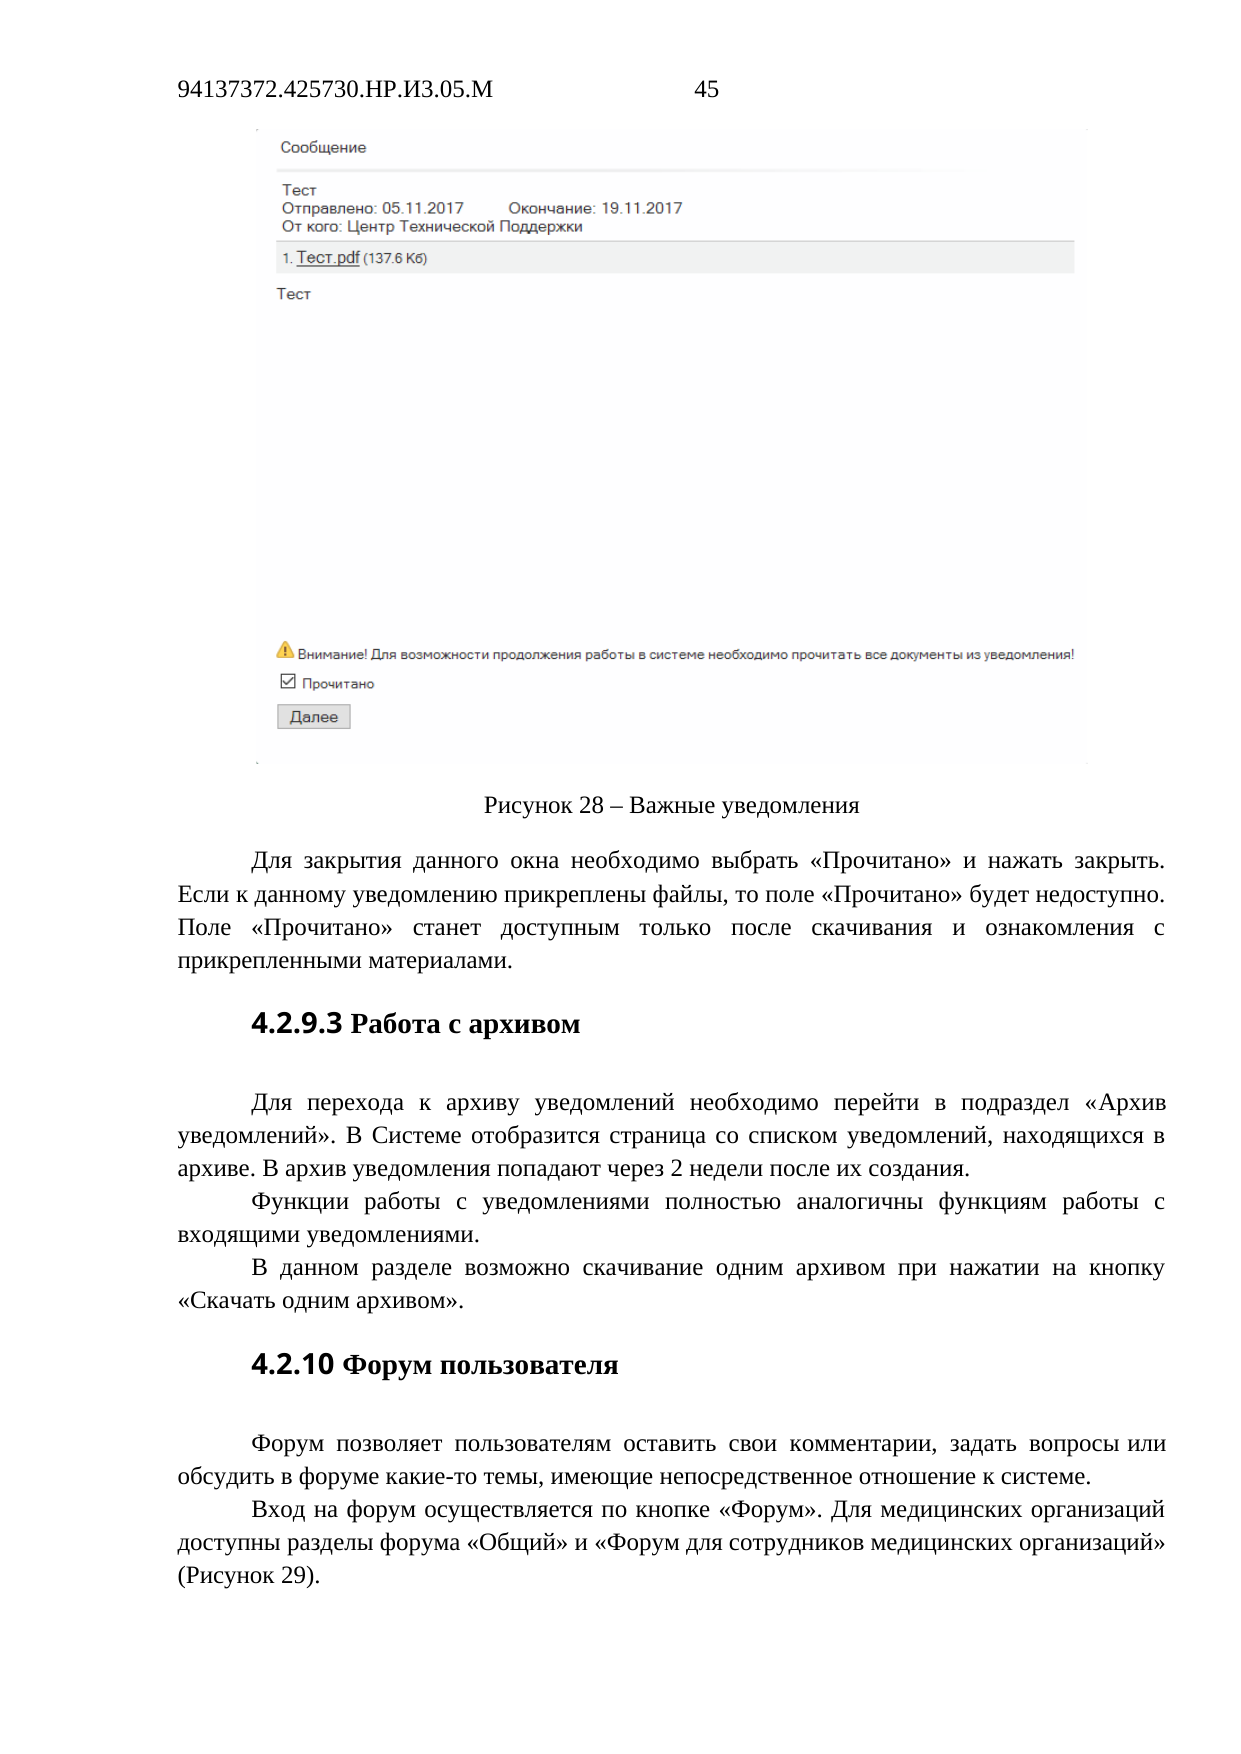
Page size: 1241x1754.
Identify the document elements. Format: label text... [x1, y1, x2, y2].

title Рисунок 28 – Важные уведомления [177, 790, 1166, 819]
picture [256, 129, 1088, 764]
text Для перехода к архиву уведомлений необходимо перейти в подраздел «Архив уведомлений». В Системе отобразится страница со списком уведомлений, находящихся в архиве. В архив уведомления попадают через 2 недели после их создания. [177, 1087, 1166, 1182]
text Функции работы с уведомлениями полностью аналогичны функциям работы с входящими уведомлениями. [177, 1186, 1166, 1248]
text Для закрытия данного окна необходимо выбрать «Прочитано» и нажать закрыть. Если к данному уведомлению прикреплены файлы, то поле «Прочитано» будет недоступно. Поле «Прочитано» станет доступным только после скачивания и ознакомления с прикрепленными материалами. [177, 846, 1166, 973]
text В данном разделе возможно скачивание одним архивом при нажатии на кнопку «Скачать одним архивом». [177, 1252, 1166, 1314]
text Форум позволяет пользователям оставить свои комментарии, задать вопросы или обсудить в форуме какие-то темы, имеющие непосредственное отношение к системе. [177, 1428, 1166, 1489]
subtitle Форум пользователя [251, 1343, 1166, 1383]
subtitle Работа с архивом [251, 1003, 1166, 1042]
text Вход на форум осуществляется по кнопке «Форум». Для медицинских организаций доступны разделы форума «Общий» и «Форум для сотрудников медицинских организаций» (Рисунок 29). [177, 1494, 1166, 1589]
